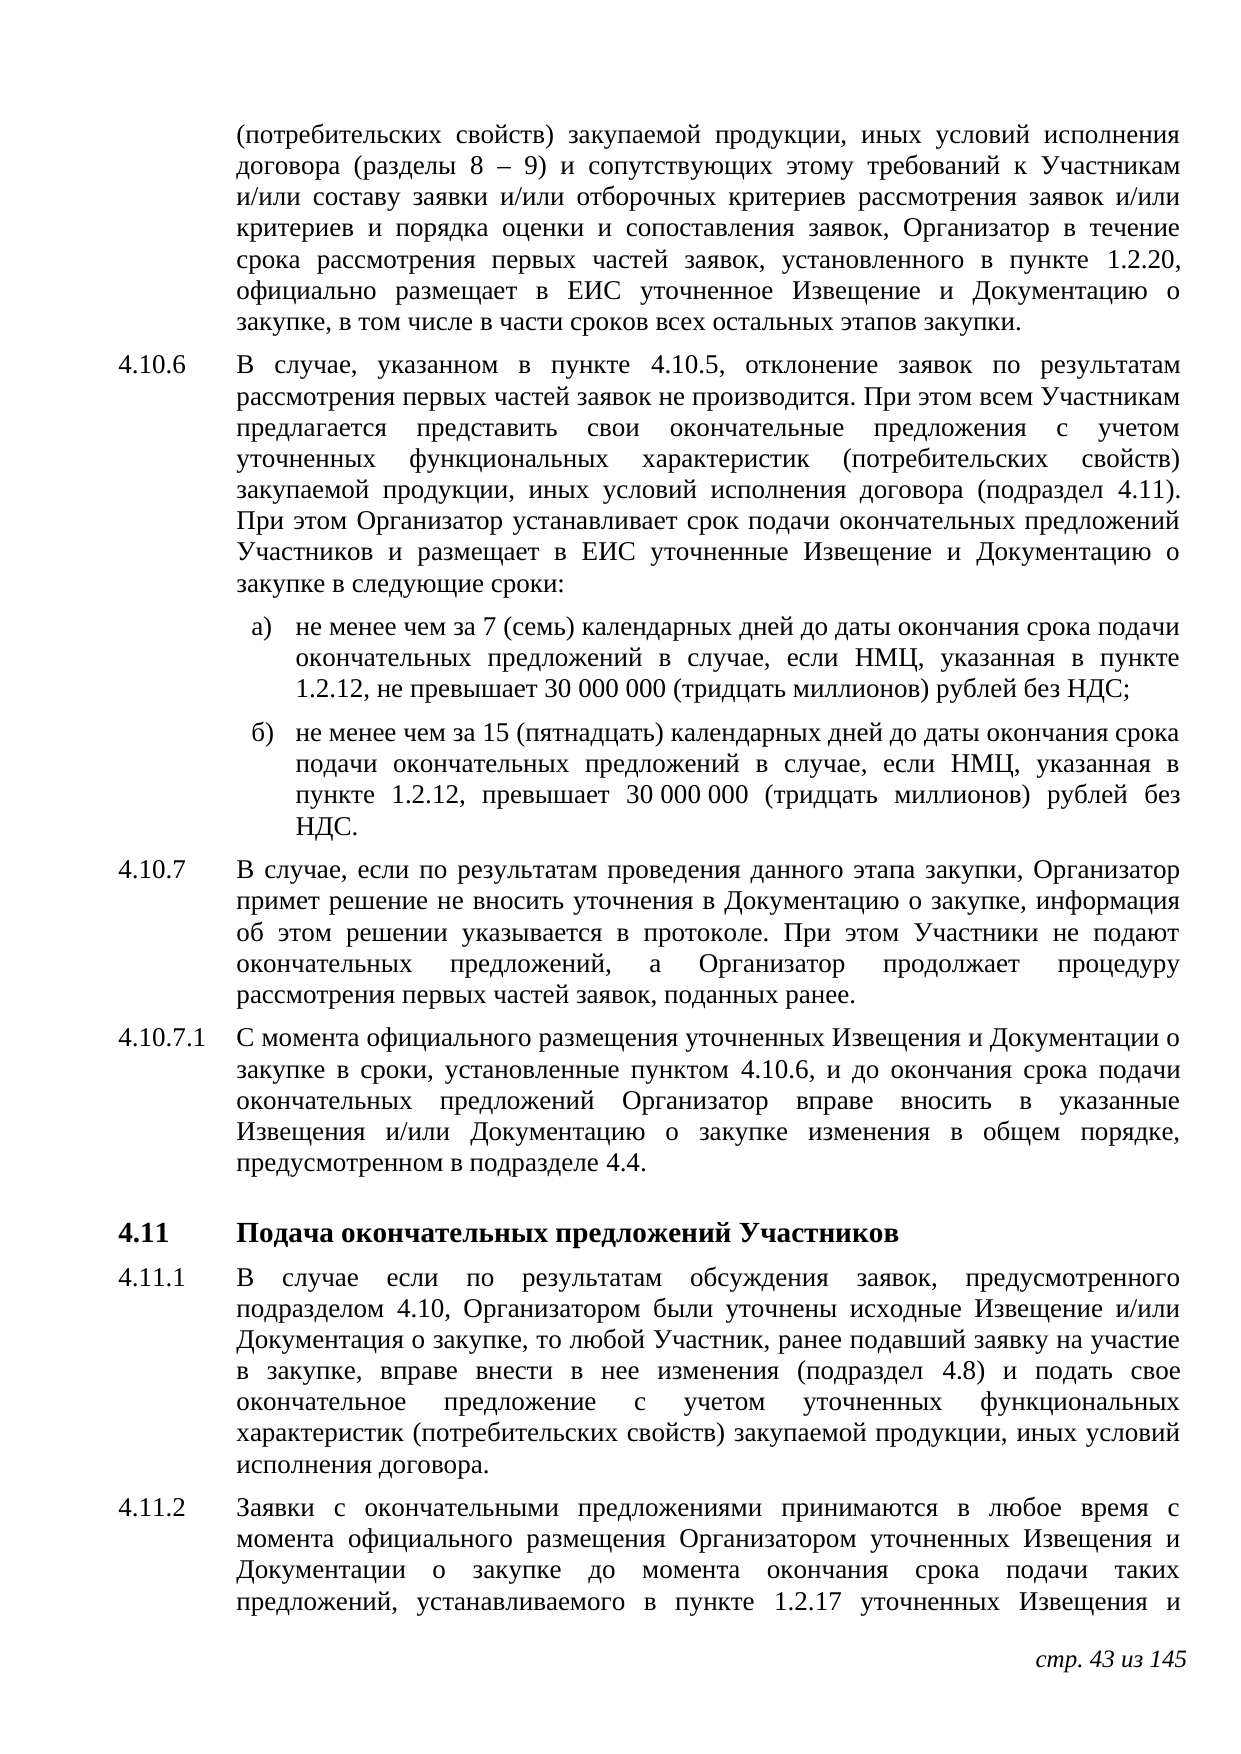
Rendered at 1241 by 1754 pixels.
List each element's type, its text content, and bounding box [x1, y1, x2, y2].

text В случае если по результатам обсуждения заявок, предусмотренного подразделом 4.10, Организатором были уточнены исходные Извещение и/или Документация о закупке, то любой Участник, ранее подавший заявку на участие в закупке, вправе внести в нее изменения (подраздел 4.8) и подать свое окончательное предложение с учетом уточненных функциональных характеристик (потребительских свойств) закупаемой продукции, иных условий исполнения договора. [118, 1261, 1181, 1479]
subtitle Подача окончательных предложений Участников [118, 1215, 1181, 1248]
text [118, 1491, 1181, 1616]
text С момента официального размещения уточненных Извещения и Документации о закупке в сроки, установленные пунктом 4.10.6, и до окончания срока подачи окончательных предложений Организатор вправе вносить в указанные Извещения и/или Документацию о закупке изменения в общем порядке, предусмотренном в подразделе 4.4. [118, 1022, 1181, 1177]
text В случае, если по результатам проведения данного этапа закупки, Организатор примет решение не вносить уточнения в Документацию о закупке, информация об этом решении указывается в протоколе. При этом Участники не подают окончательных предложений, а Организатор продолжает процедуру рассмотрения первых частей заявок, поданных ранее. [118, 853, 1181, 1009]
text не менее чем за 7 (семь) календарных дней до даты окончания срока подачи окончательных предложений в случае, если НМЦ, указанная в пункте 1.2.12, не превышает 30 000 000 (тридцать миллионов) рублей без НДС; [251, 610, 1181, 704]
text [118, 118, 1181, 336]
text В случае, указанном в пункте 4.10.5, отклонение заявок по результатам рассмотрения первых частей заявок не производится. При этом всем Участникам предлагается представить свои окончательные предложения с учетом уточненных функциональных характеристик (потребительских свойств) закупаемой продукции, иных условий исполнения договора (подраздел 4.11). При этом Организатор устанавливает срок подачи окончательных предложений Участников и размещает в ЕИС уточненные Извещение и Документацию о закупке в следующие сроки: [118, 349, 1181, 598]
text не менее чем за 15 (пятнадцать) календарных дней до даты окончания срока подачи окончательных предложений в случае, если НМЦ, указанная в пункте 1.2.12, превышает 30 000 000 (тридцать миллионов) рублей без НДС. [251, 716, 1181, 841]
